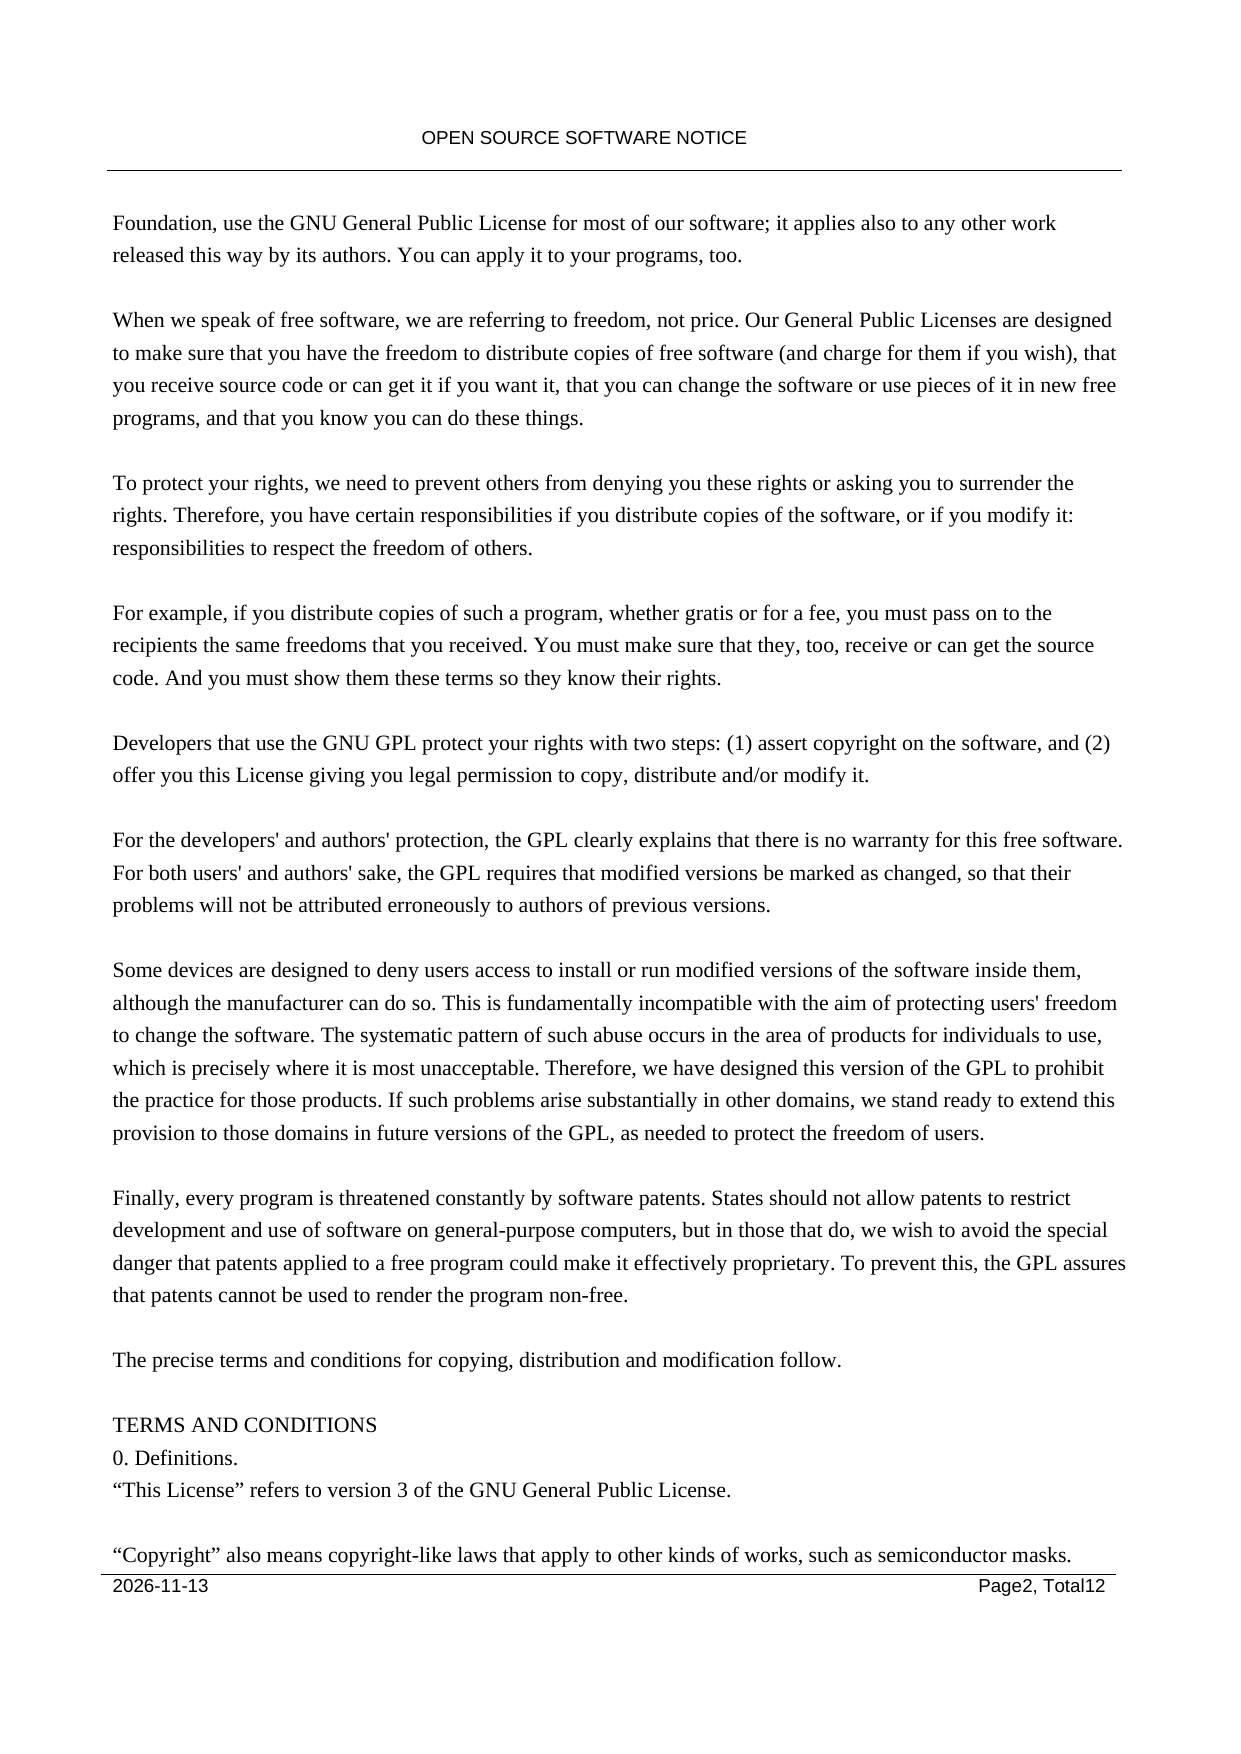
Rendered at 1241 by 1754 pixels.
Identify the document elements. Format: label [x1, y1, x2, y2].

text [112, 206, 1128, 1571]
